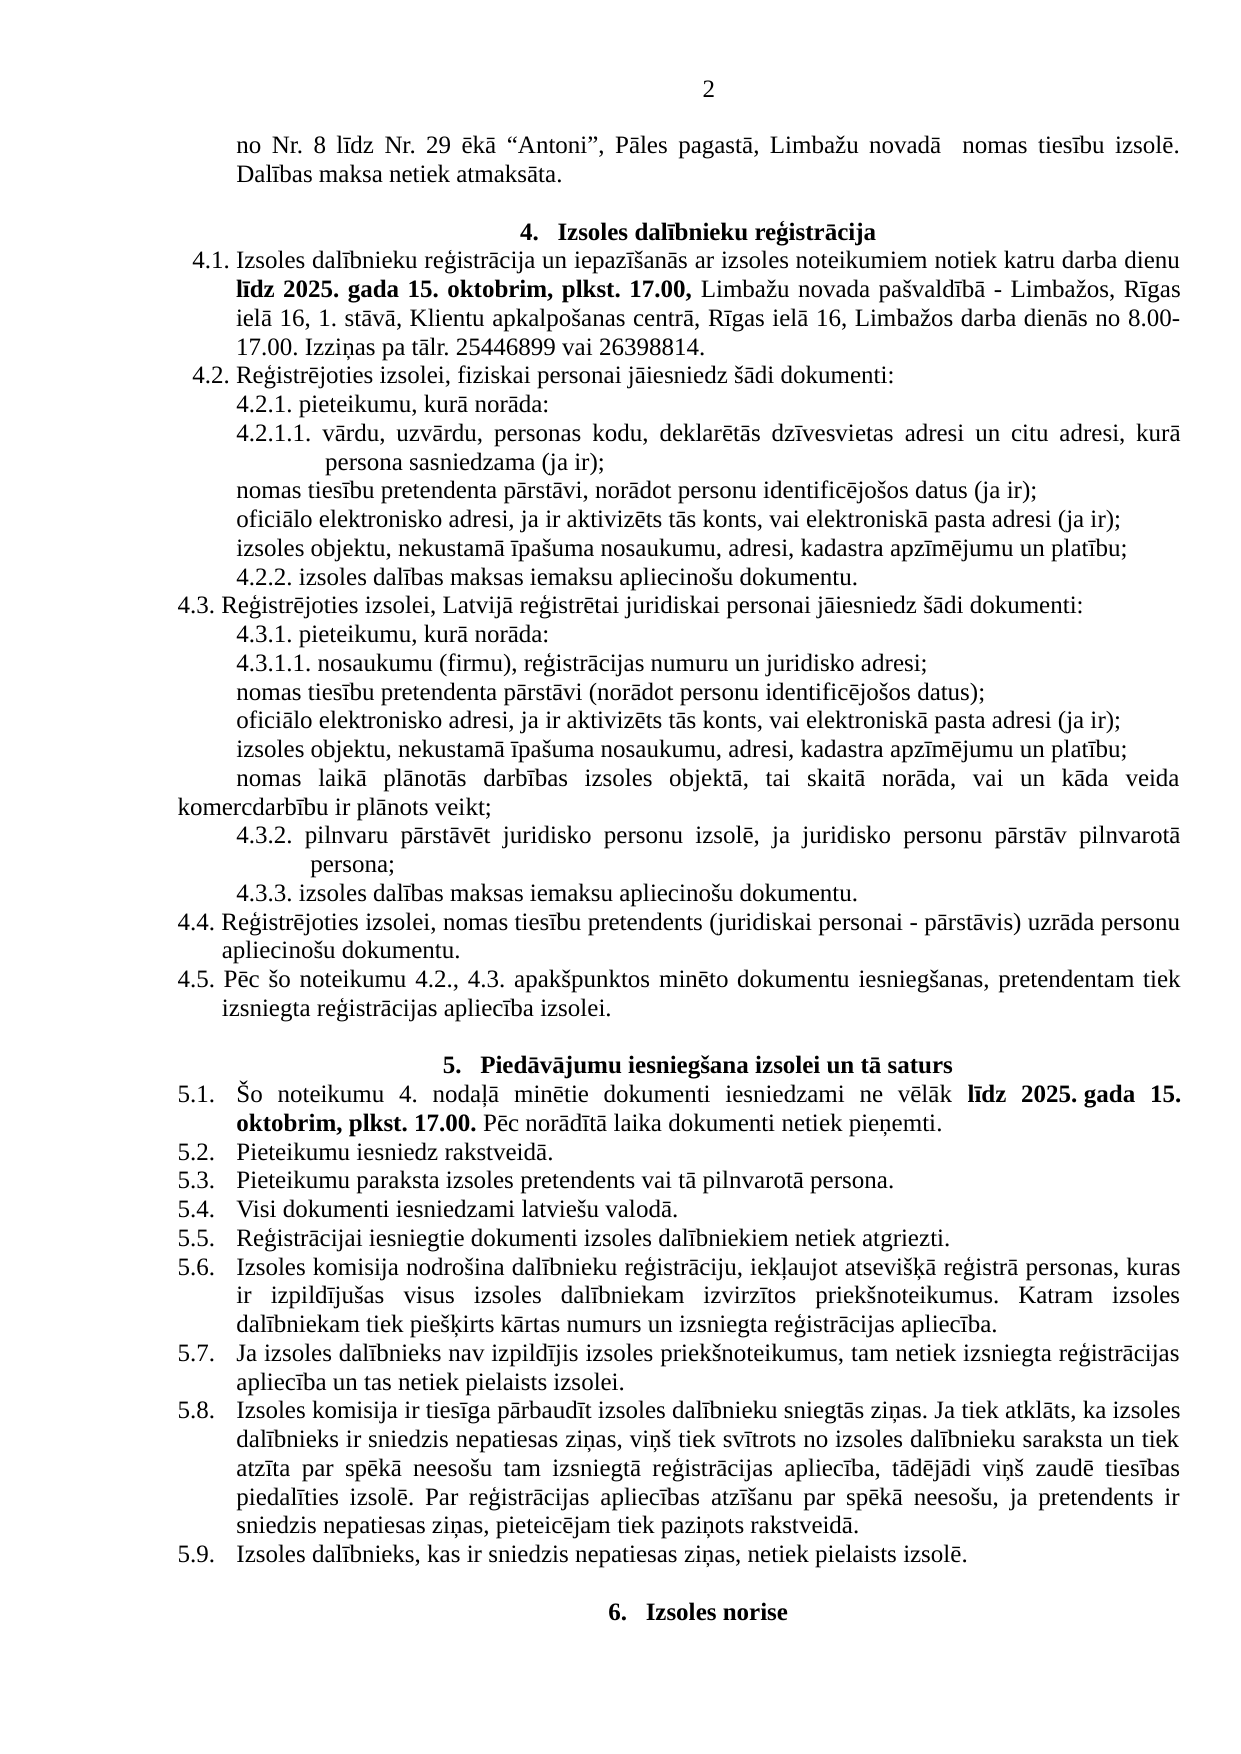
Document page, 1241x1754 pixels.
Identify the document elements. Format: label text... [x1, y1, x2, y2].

text 4.5. Pēc šo noteikumu 4.2., 4.3. apakšpunktos minēto dokumentu iesniegšanas, pretendentam tiek izsniegta reģistrācijas apliecība izsolei. [177, 964, 1181, 1022]
text nomas tiesību pretendenta pārstāvi (norādot personu identificējošos datus); [177, 677, 1181, 706]
list Izsoles dalībnieku reģistrācija un iepazīšanās ar izsoles noteikumiem notiek katru darba dienu līdz 2025. gada 15. oktobrim, plkst. 17.00, Limbažu novada pašvaldībā - Limbažos, Rīgas ielā 16, 1. stāvā, Klientu apkalpošanas centrā, Rīgas ielā 16, Limbažos darba dienās no 8.00-17.00. Izziņas pa tālr. 25446899 vai 26398814. [192, 246, 1181, 361]
text 4.2.2. izsoles dalības maksas iemaksu apliecinošu dokumentu. [177, 562, 1181, 591]
text izsoles objektu, nekustamā īpašuma nosaukumu, adresi, kadastra apzīmējumu un platību; [236, 533, 1181, 562]
list Ja izsoles dalībnieks nav izpildījis izsoles priekšnoteikumus, tam netiek izsniegta reģistrācijas apliecība un tas netiek pielaists izsolei. [177, 1338, 1181, 1396]
text nomas laikā plānotās darbības izsoles objektā, tai skaitā norāda, vai un kāda veida komercdarbību ir plānots veikt; [177, 763, 1181, 821]
text 4.3.1. pieteikumu, kurā norāda: [177, 619, 1181, 648]
list Šo noteikumu 4. nodaļā minētie dokumenti iesniedzami ne vēlāk līdz 2025. gada 15. oktobrim, plkst. 17.00. Pēc norādītā laika dokumenti netiek pieņemti. [177, 1079, 1181, 1137]
text 4.3.2. pilnvaru pārstāvēt juridisko personu izsolē, ja juridisko personu pārstāv pilnvarotā persona; [236, 821, 1181, 878]
list Reģistrējoties izsolei, fiziskai personai jāiesniedz šādi dokumenti: [192, 361, 1181, 389]
text izsoles objektu, nekustamā īpašuma nosaukumu, adresi, kadastra apzīmējumu un platību; [177, 734, 1181, 763]
list Izsoles norise [215, 1597, 1181, 1626]
list Izsoles dalībnieks, kas ir sniedzis nepatiesas ziņas, netiek pielaists izsolē. [177, 1539, 1181, 1568]
list Pieteikumu paraksta izsoles pretendents vai tā pilnvarotā persona. [177, 1166, 1181, 1194]
text nomas tiesību pretendenta pārstāvi, norādot personu identificējošos datus (ja ir); [236, 476, 1181, 504]
text oficiālo elektronisko adresi, ja ir aktivizēts tās konts, vai elektroniskā pasta adresi (ja ir); [177, 706, 1181, 734]
list Izsoles komisija ir tiesīga pārbaudīt izsoles dalībnieku sniegtās ziņas. Ja tiek atklāts, ka izsoles dalībnieks ir sniedzis nepatiesas ziņas, viņš tiek svītrots no izsoles dalībnieku saraksta un tiek atzīta par spēkā neesošu tam izsniegtā reģistrācijas apliecība, tādējādi viņš zaudē tiesības piedalīties izsolē. Par reģistrācijas apliecības atzīšanu par spēkā neesošu, ja pretendents ir sniedzis nepatiesas ziņas, pieteicējam tiek paziņots rakstveidā. [177, 1396, 1181, 1539]
text 4.4. Reģistrējoties izsolei, nomas tiesību pretendents (juridiskai personai - pārstāvis) uzrāda personu apliecinošu dokumentu. [177, 907, 1181, 964]
text 4.3.3. izsoles dalības maksas iemaksu apliecinošu dokumentu. [177, 878, 1181, 907]
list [177, 131, 1181, 188]
list Izsoles komisija nodrošina dalībnieku reģistrāciju, iekļaujot atsevišķā reģistrā personas, kuras ir izpildījušas visus izsoles dalībniekam izvirzītos priekšnoteikumus. Katram izsoles dalībniekam tiek piešķirts kārtas numurs un izsniegta reģistrācijas apliecība. [177, 1252, 1181, 1338]
list Visi dokumenti iesniedzami latviešu valodā. [177, 1194, 1181, 1223]
list Izsoles dalībnieku reģistrācija [215, 217, 1181, 246]
list Reģistrācijai iesniegtie dokumenti izsoles dalībniekiem netiek atgriezti. [177, 1223, 1181, 1252]
text oficiālo elektronisko adresi, ja ir aktivizēts tās konts, vai elektroniskā pasta adresi (ja ir); [236, 504, 1181, 533]
text 4.3. Reģistrējoties izsolei, Latvijā reģistrētai juridiskai personai jāiesniedz šādi dokumenti: [177, 591, 1181, 619]
text 4.2.1. pieteikumu, kurā norāda: [236, 389, 1181, 418]
text 4.3.1.1. nosaukumu (firmu), reģistrācijas numuru un juridisko adresi; [177, 648, 1181, 677]
text 4.2.1.1. vārdu, uzvārdu, personas kodu, deklarētās dzīvesvietas adresi un citu adresi, kurā persona sasniedzama (ja ir); [236, 418, 1181, 476]
list Pieteikumu iesniedz rakstveidā. [177, 1137, 1181, 1166]
list Piedāvājumu iesniegšana izsolei un tā saturs [215, 1051, 1181, 1079]
